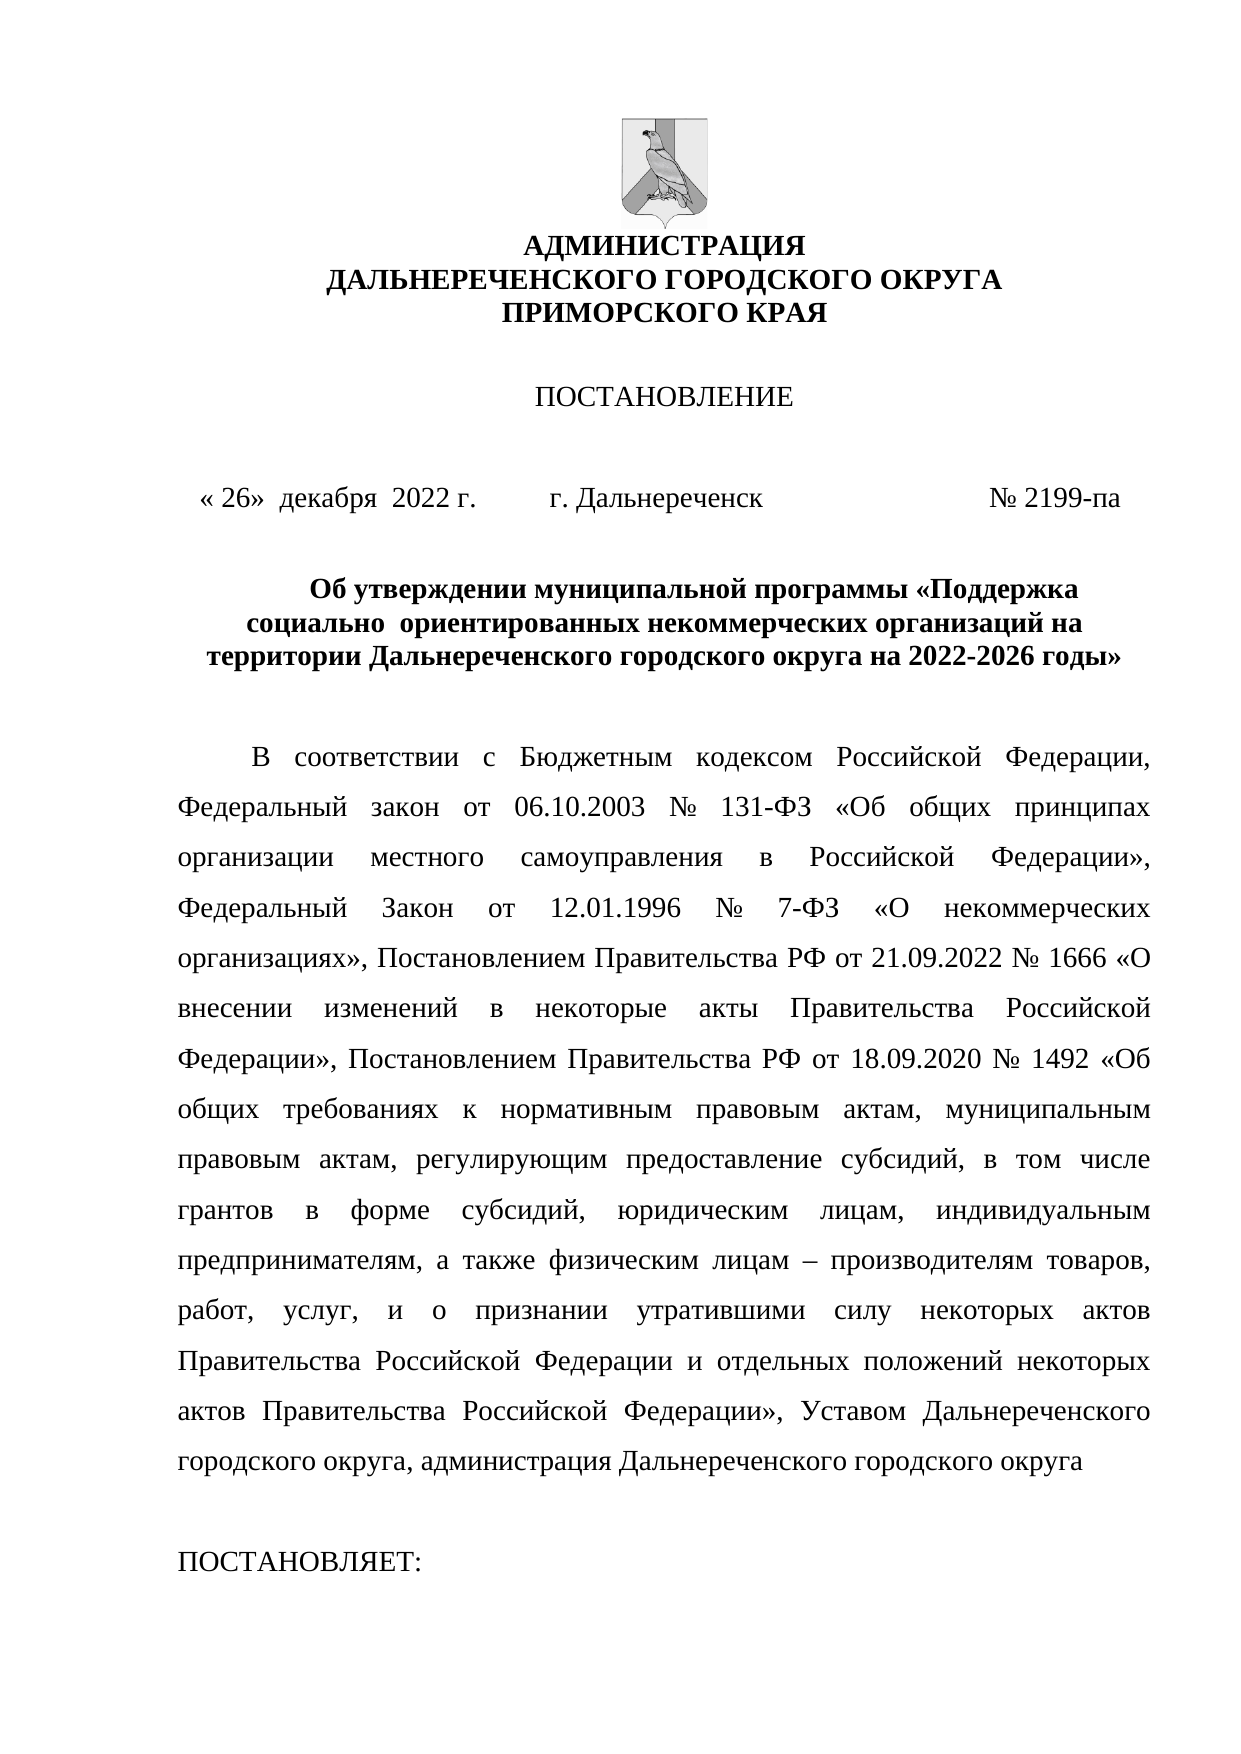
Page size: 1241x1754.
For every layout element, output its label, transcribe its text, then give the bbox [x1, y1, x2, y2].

picture [621, 118, 708, 229]
text Об утверждении муниципальной программы «Поддержка социально ориентированных некоммерческих организаций на территории Дальнереченского городского округа на 2022-2026 годы» [177, 571, 1152, 672]
text ДАЛЬНЕРЕЧЕНСКОГО ГОРОДСКОГО ОКРУГА [177, 262, 1152, 296]
text « 26» декабря 2022 г. г. Дальнереченск № 2199-па [177, 480, 1144, 514]
text ПОСТАНОВЛЯЕТ: [177, 1544, 1152, 1577]
text В соответствии с Бюджетным кодексом Российской Федерации, Федеральный закон от 06.10.2003 № 131-ФЗ «Об общих принципах организации местного самоуправления в Российской Федерации», Федеральный Закон от 12.01.1996 № 7-ФЗ «О некоммерческих организациях», Постановлением Правительства РФ от 21.09.2022 № 1666 «О внесении изменений в некоторые акты Правительства Российской Федерации», Постановлением Правительства РФ от 18.09.2020 № 1492 «Об общих требованиях к нормативным правовым актам, муниципальным правовым актам, регулирующим предоставление субсидий, в том числе грантов в форме субсидий, юридическим лицам, индивидуальным предпринимателям, а также физическим лицам – производителям товаров, работ, услуг, и о признании утратившими силу некоторых актов Правительства Российской Федерации и отдельных положений некоторых актов Правительства Российской Федерации», Уставом Дальнереченского городского округа, администрация Дальнереченского городского округа [177, 739, 1152, 1477]
text АДМИНИСТРАЦИЯ [177, 228, 1152, 262]
text ПОСТАНОВЛЕНИЕ [177, 379, 1152, 413]
text ПРИМОРСКОГО КРАЯ [177, 296, 1152, 329]
